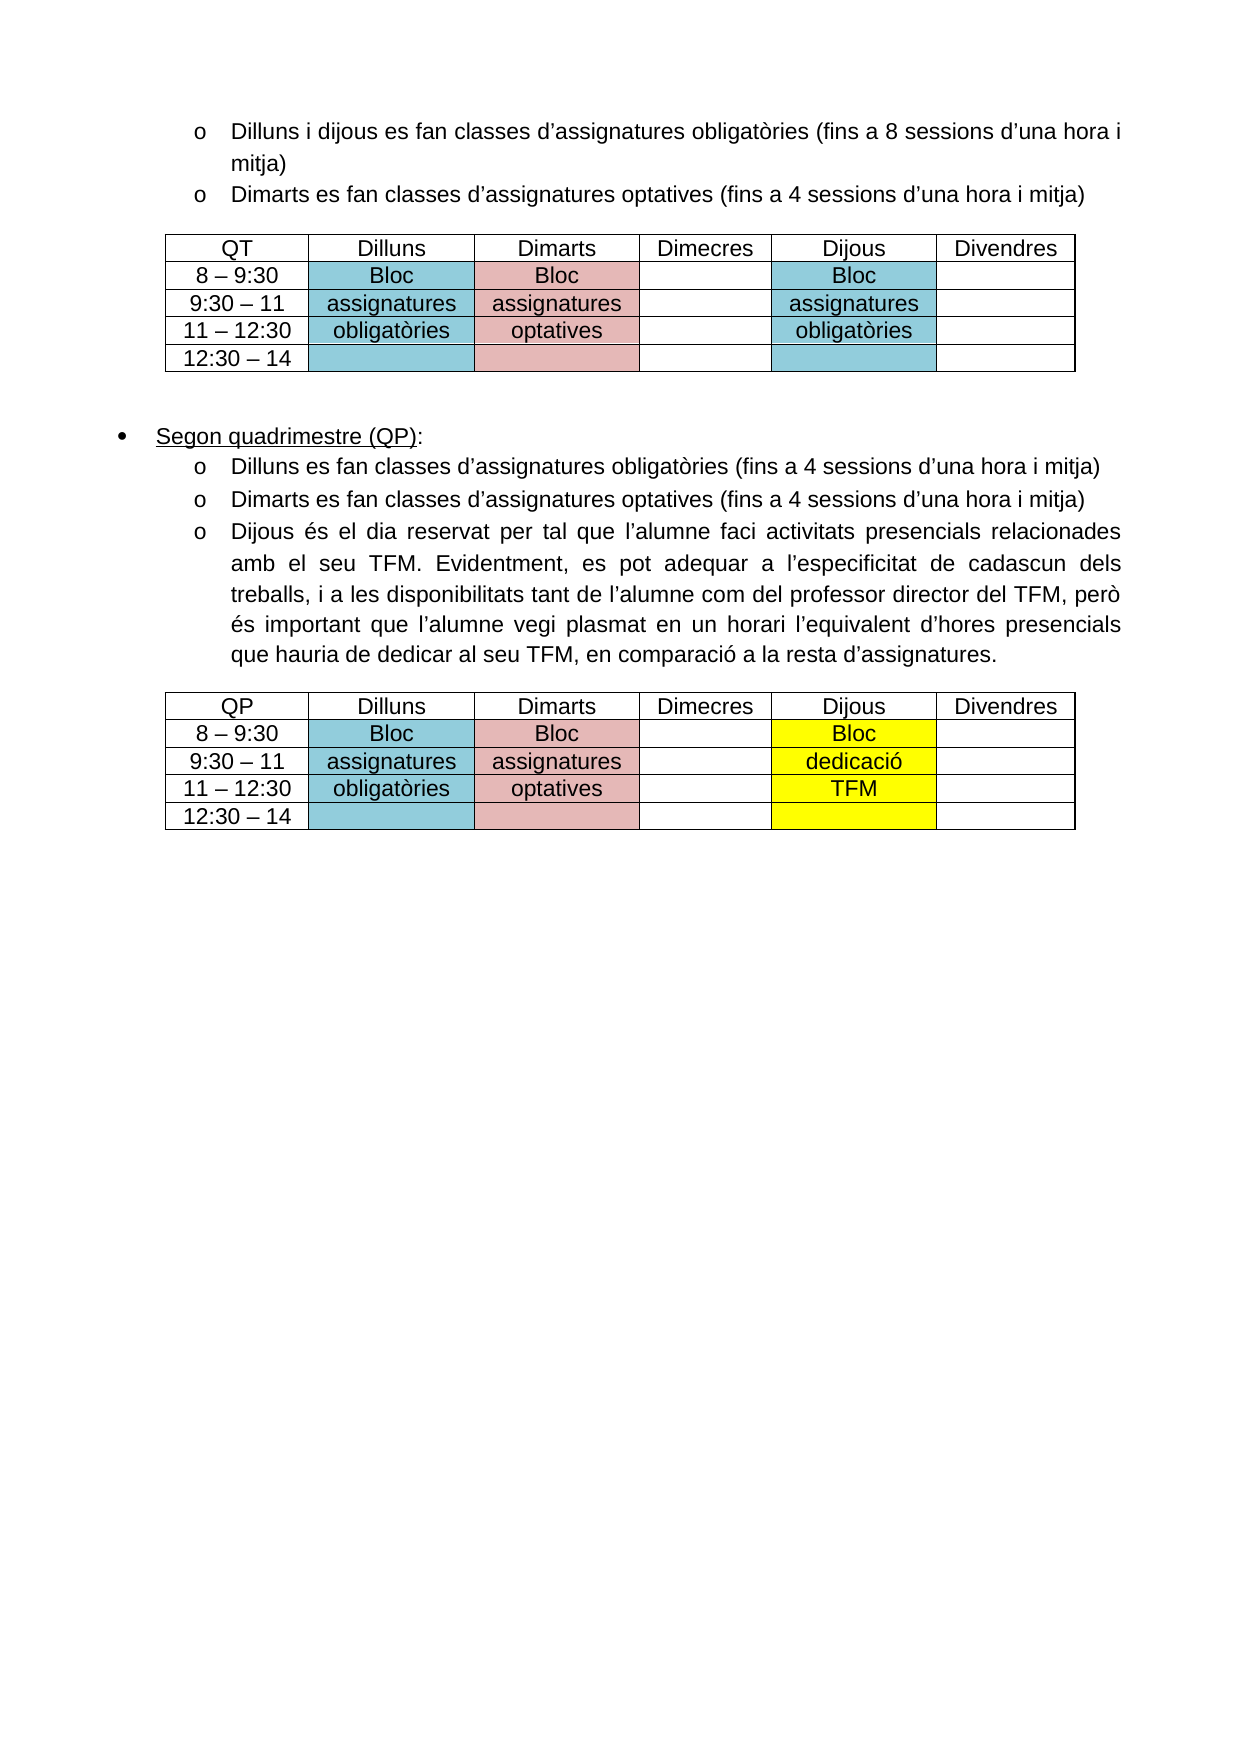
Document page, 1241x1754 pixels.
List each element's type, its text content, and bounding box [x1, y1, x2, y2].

table_cell [475, 803, 639, 829]
list Dilluns es fan classes d’assignatures obligatòries (fins a 4 sessions d’una hora i mitja) [193, 453, 1122, 481]
table_cell optatives [475, 775, 639, 802]
table_cell Bloc [475, 720, 639, 747]
table_cell Bloc [772, 262, 936, 289]
table_cell assignatures [475, 748, 639, 774]
table_cell obligatòries [309, 317, 474, 343]
table_header Dimecres [640, 693, 771, 719]
table_header Dimarts [475, 693, 639, 719]
table_cell [640, 803, 771, 829]
table_cell [309, 345, 474, 371]
table_header Dilluns [309, 235, 474, 261]
table_cell [937, 748, 1074, 774]
table_cell 8 – 9:30 [166, 720, 308, 747]
table_cell [475, 345, 639, 371]
table_cell [640, 345, 771, 371]
table_cell obligatòries [309, 775, 474, 802]
table_cell obligatòries [772, 317, 936, 343]
table_cell [937, 775, 1074, 802]
table_cell assignatures [772, 290, 936, 316]
table_cell [937, 720, 1074, 747]
table_cell TFM [772, 775, 936, 802]
table_cell [640, 720, 771, 747]
table_cell 12:30 – 14 [166, 345, 308, 371]
table_cell assignatures [309, 748, 474, 774]
table_header Dijous [772, 693, 936, 719]
table_header Dijous [772, 235, 936, 261]
table_cell [937, 290, 1074, 316]
table_header Dilluns [309, 693, 474, 719]
table_cell Bloc [475, 262, 639, 289]
table_header Divendres [937, 235, 1074, 261]
table_cell [937, 345, 1074, 371]
table_cell [772, 803, 936, 829]
table_cell 8 – 9:30 [166, 262, 308, 289]
list Dijous és el dia reservat per tal que l’alumne faci activitats presencials relacionades amb el seu TFM. Evidentment, es pot adequar a l’especificitat de cadascun dels treballs, i a les disponibilitats tant de l’alumne com del professor director del TFM, però és important que l’alumne vegi plasmat en un horari l’equivalent d’hores presencials que hauria de dedicar al seu TFM, en comparació a la resta d’assignatures. [193, 518, 1122, 667]
table_cell dedicació [772, 748, 936, 774]
table_cell [640, 262, 771, 289]
table_cell [937, 262, 1074, 289]
table_cell assignatures [475, 290, 639, 316]
table_cell 11 – 12:30 [166, 317, 308, 343]
list Segon quadrimestre (QP): [118, 423, 1122, 449]
list Dilluns i dijous es fan classes d’assignatures obligatòries (fins a 8 sessions d’una hora i mitja) [193, 118, 1122, 177]
table_cell [640, 317, 771, 343]
table_header Divendres [937, 693, 1074, 719]
table_cell Bloc [309, 720, 474, 747]
table_header QT [166, 235, 308, 261]
table_cell [640, 775, 771, 802]
table_cell assignatures [309, 290, 474, 316]
table_cell 11 – 12:30 [166, 775, 308, 802]
table_cell 9:30 – 11 [166, 748, 308, 774]
table_cell [640, 748, 771, 774]
list Dimarts es fan classes d’assignatures optatives (fins a 4 sessions d’una hora i mitja) [193, 181, 1122, 209]
table_cell 9:30 – 11 [166, 290, 308, 316]
table_cell [937, 317, 1074, 343]
table_cell optatives [475, 317, 639, 343]
table_cell [640, 290, 771, 316]
table_cell [772, 345, 936, 371]
table_header Dimarts [475, 235, 639, 261]
table_cell Bloc [772, 720, 936, 747]
table_cell [937, 803, 1074, 829]
table_cell [309, 803, 474, 829]
table_header Dimecres [640, 235, 771, 261]
list Dimarts es fan classes d’assignatures optatives (fins a 4 sessions d’una hora i mitja) [193, 486, 1122, 514]
table_header QP [166, 693, 308, 719]
table_cell 12:30 – 14 [166, 803, 308, 829]
table_cell Bloc [309, 262, 474, 289]
